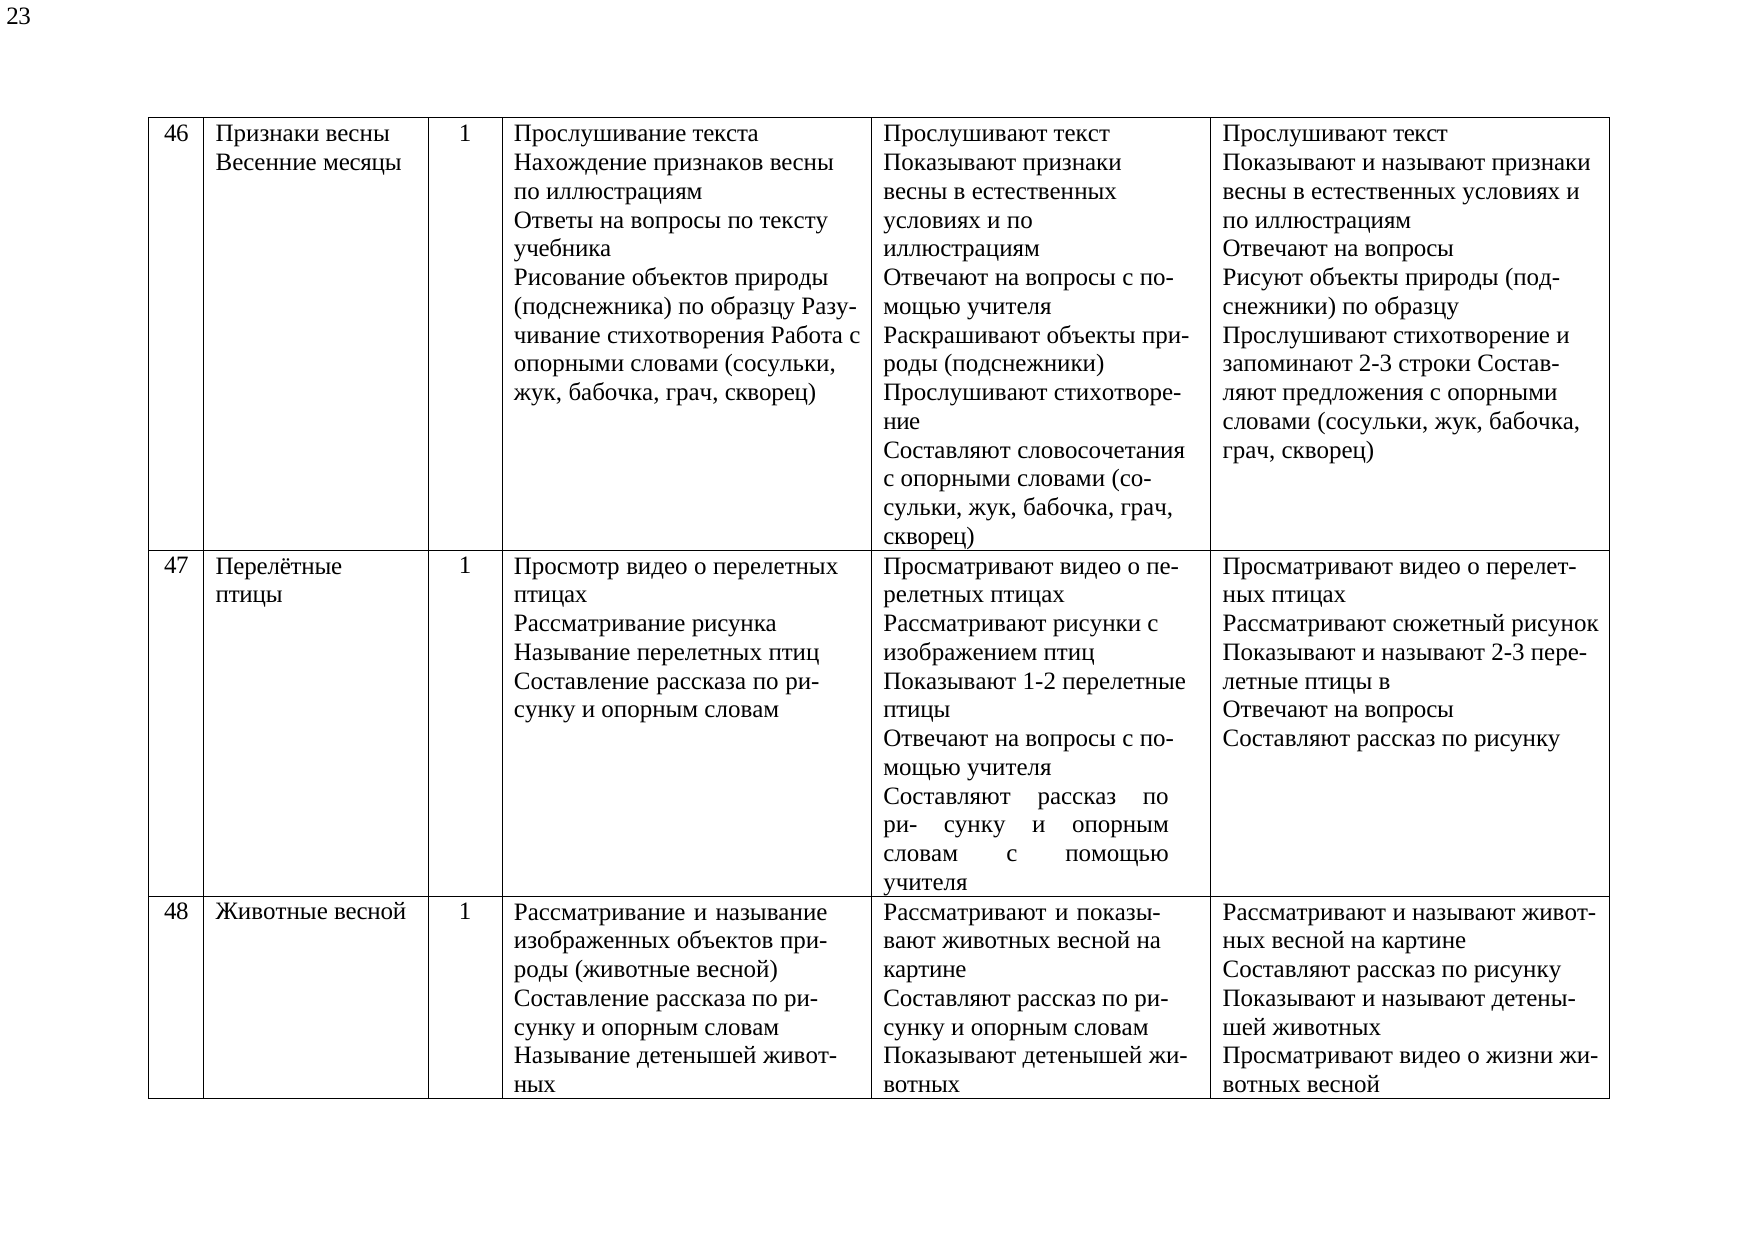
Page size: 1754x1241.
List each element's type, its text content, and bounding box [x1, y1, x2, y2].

table_cell 47 [149, 551, 203, 896]
table_cell Рассматривают и показы- вают животных весной на картине Составляют рассказ по ри- сунку и опорным словам Показывают детенышей жи- вотных [872, 897, 1210, 1098]
table_cell 48 [149, 897, 203, 1098]
table_cell Просматривают видео о перелет- ных птицах Рассматривают сюжетный рисунок Показывают и называют 2-3 пере- летные птицы в Отвечают на вопросы Составляют рассказ по рисунку [1211, 551, 1609, 896]
table_header Признаки весны Весенние месяцы [204, 118, 428, 550]
table_cell 1 [429, 551, 502, 896]
table_header Прослушивают текст Показывают и называют признаки весны в естественных условиях и по иллюстрациям Отвечают на вопросы Рисуют объекты природы (под- снежники) по образцу Прослушивают стихотворение и запоминают 2-3 строки Состав- ляют предложения с опорными словами (сосульки, жук, бабочка, грач, скворец) [1211, 118, 1609, 550]
table_cell 1 [429, 897, 502, 1098]
table_header Прослушивают текст Показывают признаки весны в естественных условиях и по иллюстрациям Отвечают на вопросы с по- мощью учителя Раскрашивают объекты при- роды (подснежники) Прослушивают стихотворе- ние Составляют словосочетания с опорными словами (со- сульки, жук, бабочка, грач, скворец) [872, 118, 1210, 550]
table_header 1 [429, 118, 502, 550]
table_cell Рассматривание и называние изображенных объектов при- роды (животные весной) Составление рассказа по ри- сунку и опорным словам Называние детенышей живот- ных [503, 897, 871, 1098]
table_cell Перелётные птицы [204, 551, 428, 896]
table_cell Просмотр видео о перелетных птицах Рассматривание рисунка Называние перелетных птиц Составление рассказа по ри- сунку и опорным словам [503, 551, 871, 896]
table_header 46 [149, 118, 203, 550]
table_cell Рассматривают и называют живот- ных весной на картине Составляют рассказ по рисунку Показывают и называют детены- шей животных Просматривают видео о жизни жи- вотных весной [1211, 897, 1609, 1098]
table_cell Просматривают видео о пе- релетных птицах Рассматривают рисунки с изображением птиц Показывают 1-2 перелетные птицы Отвечают на вопросы с по- мощью учителя Составляют рассказ по ри- сунку и опорным словам с помощью учителя [872, 551, 1210, 896]
table_header Прослушивание текста Нахождение признаков весны по иллюстрациям Ответы на вопросы по тексту учебника Рисование объектов природы (подснежника) по образцу Разу- чивание стихотворения Работа с опорными словами (сосульки, жук, бабочка, грач, скворец) [503, 118, 871, 550]
table_cell Животные весной [204, 897, 428, 1098]
